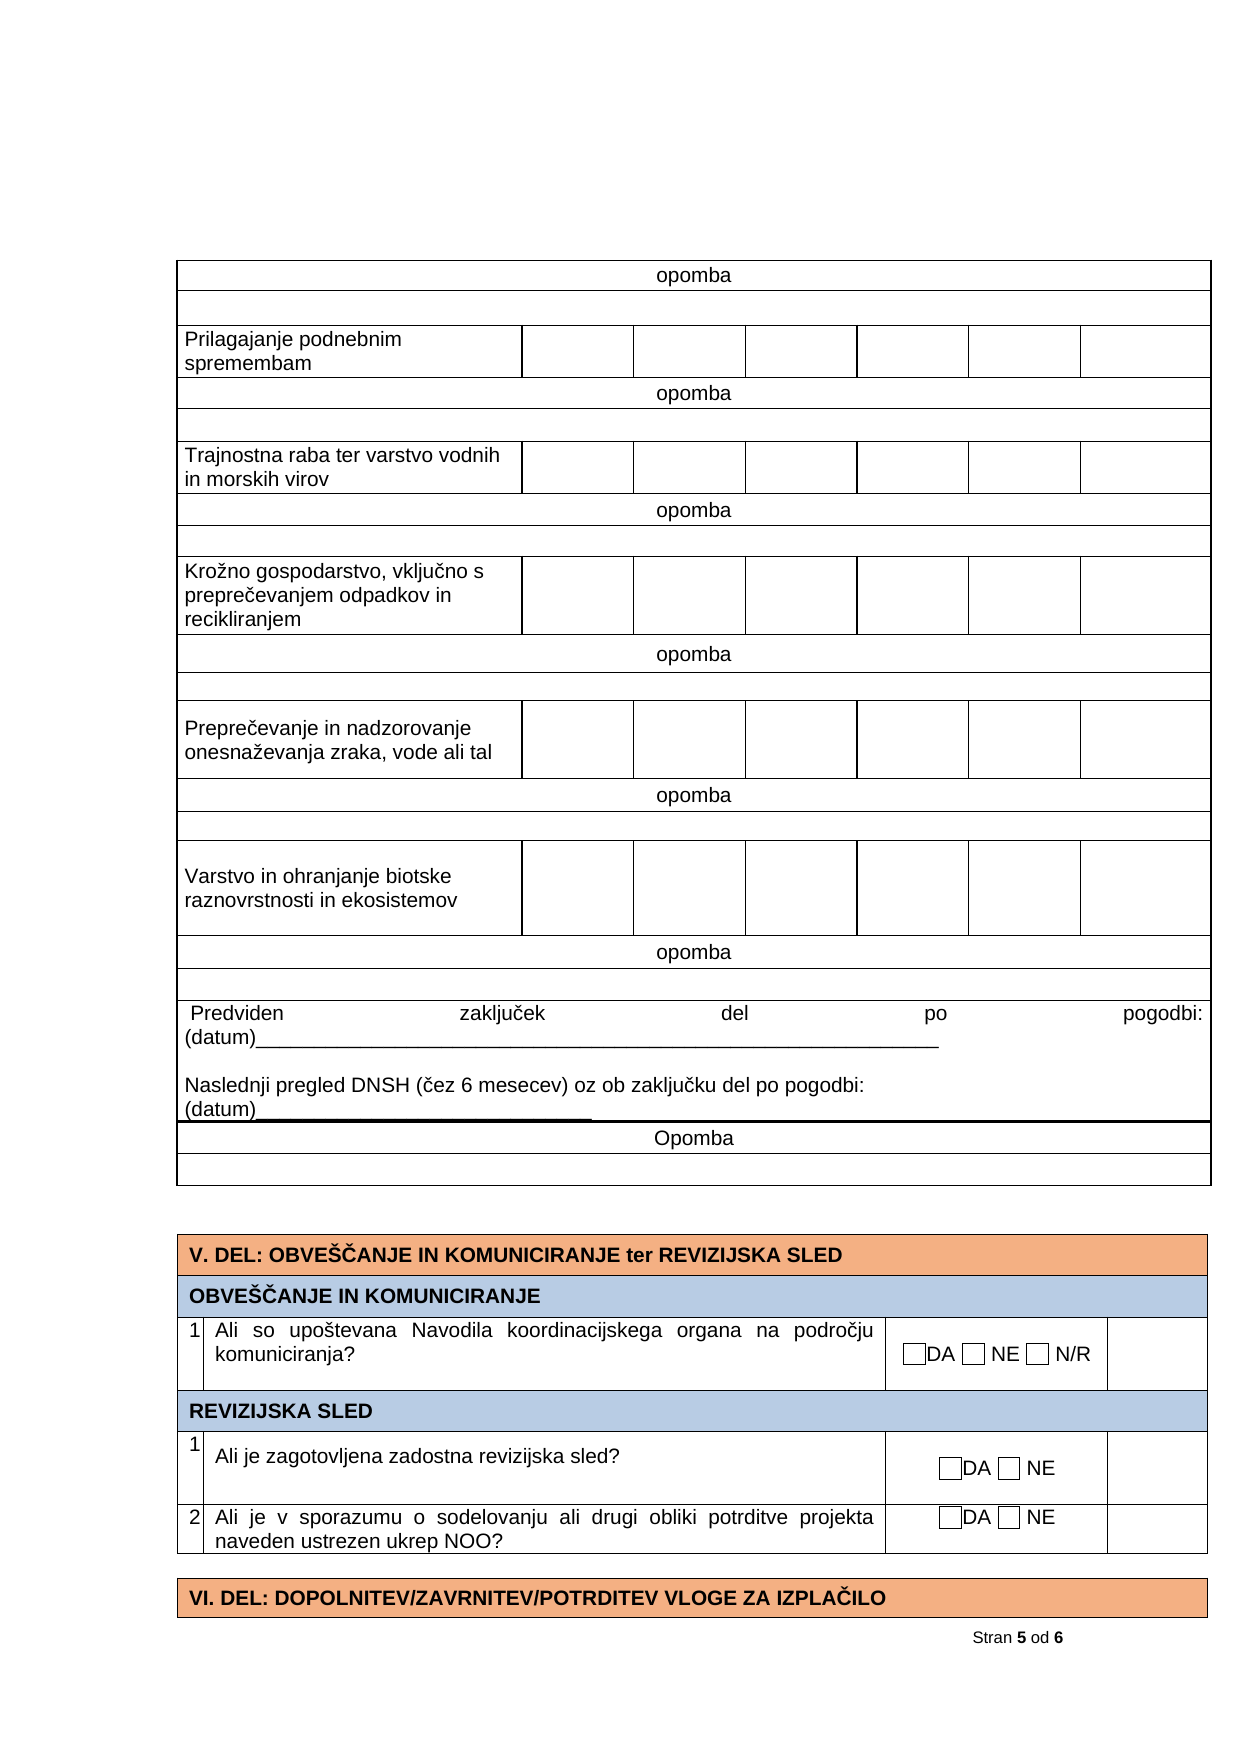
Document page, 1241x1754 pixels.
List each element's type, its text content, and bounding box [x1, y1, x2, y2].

table_cell [634, 442, 745, 493]
table_cell [523, 442, 633, 493]
table_cell [178, 526, 1210, 556]
table_cell [1081, 326, 1210, 377]
table_cell opomba [178, 494, 1210, 525]
table_cell Varstvo in ohranjanje biotske raznovrstnosti in ekosistemov [178, 841, 521, 935]
table_cell DA NE N/R [886, 1318, 1107, 1389]
table_cell Trajnostna raba ter varstvo vodnih in morskih virov [178, 442, 521, 493]
table_cell [1081, 701, 1210, 778]
table_cell [1108, 1505, 1207, 1553]
table_cell [746, 326, 856, 377]
table_cell Preprečevanje in nadzorovanje onesnaževanja zraka, vode ali tal [178, 701, 521, 778]
table_cell Ali je v sporazumu o sodelovanju ali drugi obliki potrditve projekta naveden ustrezen ukrep NOO? [204, 1505, 885, 1553]
table_cell [969, 841, 1080, 935]
table_cell [178, 969, 1210, 999]
table_cell [858, 442, 968, 493]
table_cell [969, 442, 1080, 493]
table_cell [858, 841, 968, 935]
table_cell [1081, 841, 1210, 935]
table_cell [634, 326, 745, 377]
table_cell [969, 557, 1080, 634]
table_cell [1081, 442, 1210, 493]
table_cell [746, 557, 856, 634]
table_cell Prilagajanje podnebnim spremembam [178, 326, 521, 377]
table_cell [634, 701, 745, 778]
table_header VI. DEL: DOPOLNITEV/ZAVRNITEV/POTRDITEV VLOGE ZA IZPLAČILO [178, 1579, 1207, 1617]
table_cell [969, 326, 1080, 377]
table_cell [178, 291, 1210, 324]
table_cell [178, 1154, 1210, 1185]
table_cell [858, 701, 968, 778]
table_cell [634, 557, 745, 634]
table_cell [1108, 1318, 1207, 1389]
table_cell [178, 812, 1210, 840]
table_cell REVIZIJSKA SLED [178, 1391, 1207, 1431]
table_cell [178, 673, 1210, 700]
table_cell DA NE [886, 1505, 1107, 1553]
table_cell [858, 557, 968, 634]
table_cell 2 [178, 1505, 203, 1553]
table_cell opomba [178, 936, 1210, 968]
table_cell Ali so upoštevana Navodila koordinacijskega organa na področju komuniciranja? [204, 1318, 885, 1389]
table_cell [523, 841, 633, 935]
table_cell [523, 326, 633, 377]
table_cell OBVEŠČANJE IN KOMUNICIRANJE [178, 1276, 1207, 1317]
table_cell opomba [178, 261, 1210, 290]
table_cell 1 [178, 1318, 203, 1389]
table_cell [1081, 557, 1210, 634]
table_cell opomba [178, 378, 1210, 407]
table_cell [746, 442, 856, 493]
table_cell [969, 701, 1080, 778]
table_cell [746, 701, 856, 778]
table_cell [746, 841, 856, 935]
table_header V. DEL: OBVEŠČANJE IN KOMUNICIRANJE ter REVIZIJSKA SLED [178, 1235, 1207, 1275]
table_cell Predviden zaključek del po pogodbi: (datum)___________________________________________________________ Naslednji pregled DNSH (čez 6 mesecev) oz ob zaključku del po pogodbi: (datum)_____________________________ [178, 1001, 1210, 1120]
table_cell [858, 326, 968, 377]
table_cell 1 [178, 1432, 203, 1504]
table_cell [634, 841, 745, 935]
table_cell opomba [178, 635, 1210, 672]
table_cell Ali je zagotovljena zadostna revizijska sled? [204, 1432, 885, 1504]
table_cell [523, 557, 633, 634]
table_cell opomba [178, 779, 1210, 811]
table_cell [1108, 1432, 1207, 1504]
table_cell DA NE [886, 1432, 1107, 1504]
table_cell [178, 409, 1210, 441]
table_cell Krožno gospodarstvo, vključno s preprečevanjem odpadkov in recikliranjem [178, 557, 521, 634]
table_cell [523, 701, 633, 778]
table_cell Opomba [178, 1123, 1210, 1153]
